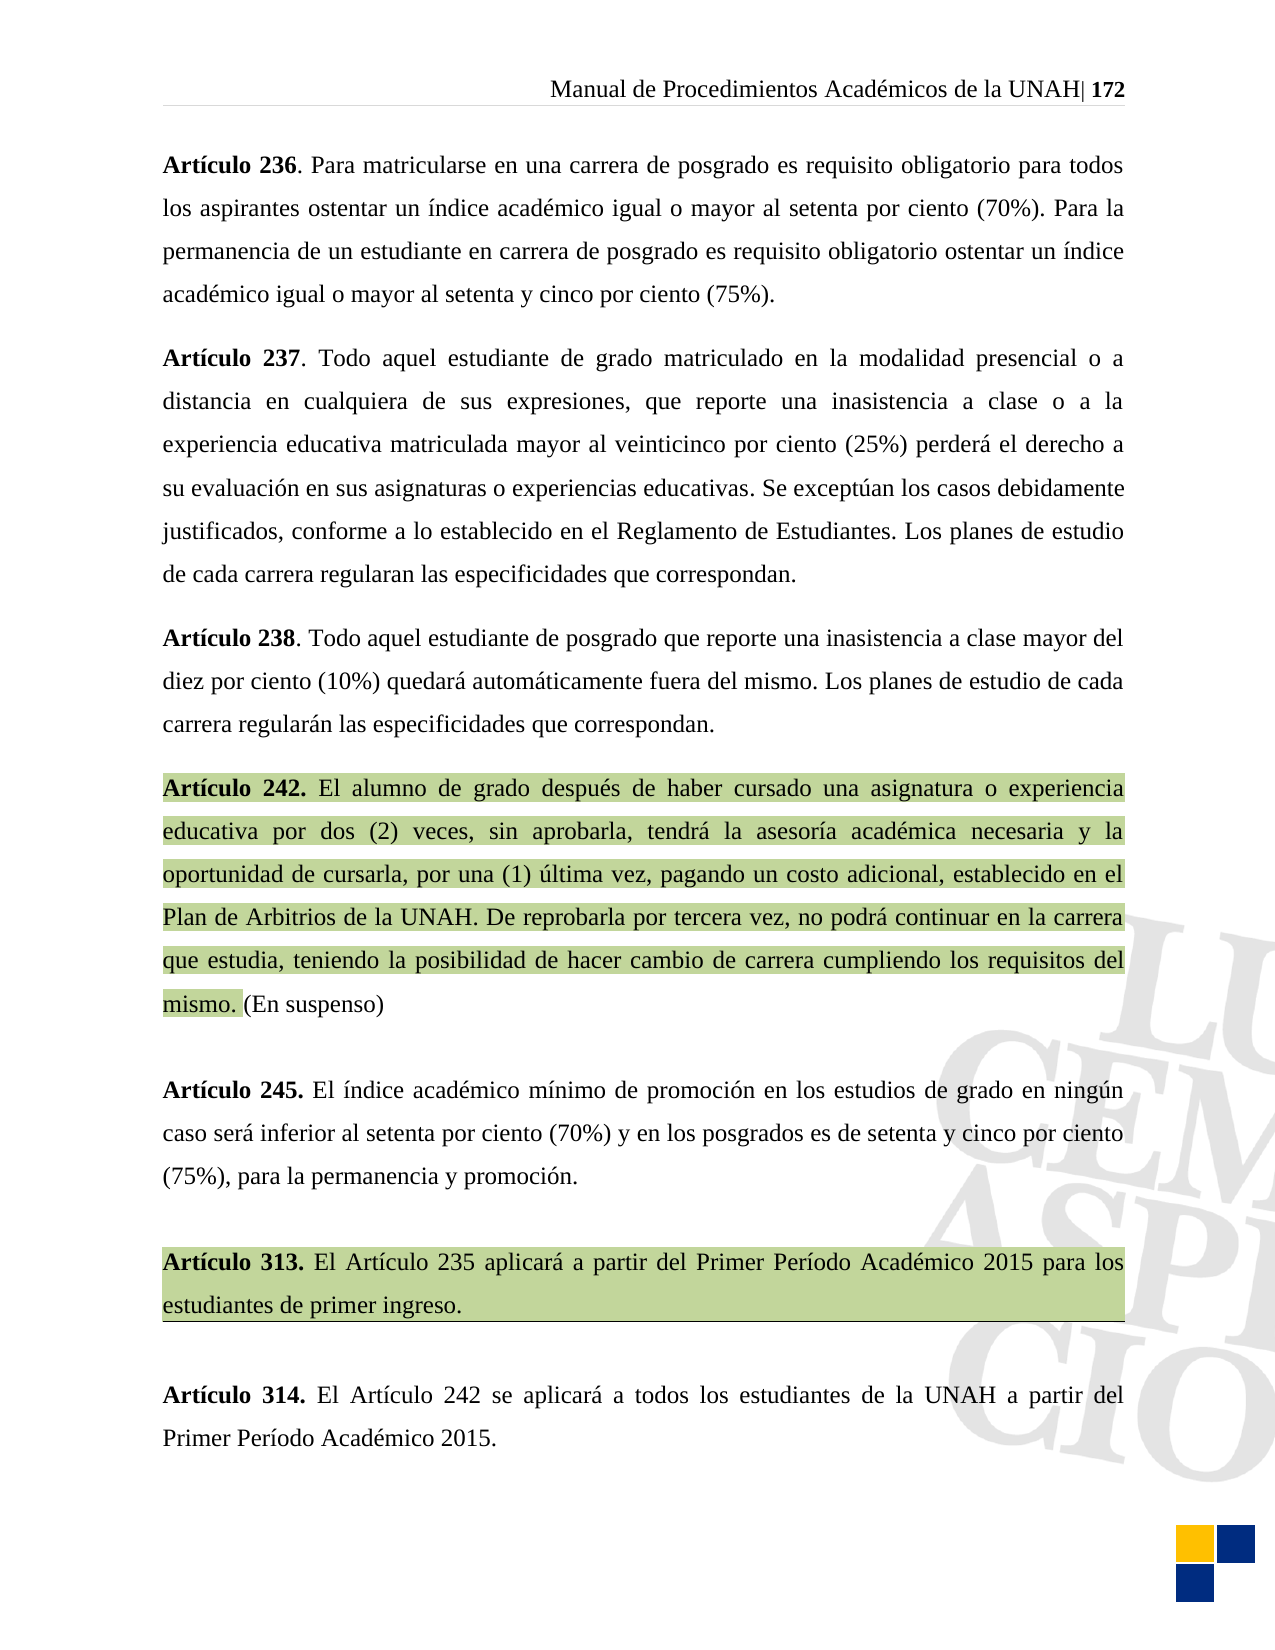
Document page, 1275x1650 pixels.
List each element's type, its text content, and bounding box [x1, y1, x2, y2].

picture [365, 840, 1275, 1492]
text Artículo 314. El Artículo 242 se aplicará a todos los estudiantes de la UNAH a partir del Primer Período Académico 2015. [162, 1380, 1125, 1452]
text Artículo 245. El índice académico mínimo de promoción en los estudios de grado en ningún caso será inferior al setenta por ciento (70%) y en los posgrados es de setenta y cinco por ciento (75%), para la permanencia y promoción. [162, 1075, 1125, 1190]
text Artículo 313. El Artículo 235 aplicará a partir del Primer Período Académico 2015 para los estudiantes de primer ingreso. [162, 1247, 1125, 1322]
text Artículo 238. Todo aquel estudiante de posgrado que reporte una inasistencia a clase mayor del diez por ciento (10%) quedará automáticamente fuera del mismo. Los planes de estudio de cada carrera regularán las especificidades que correspondan. [162, 623, 1125, 738]
text Artículo 237. Todo aquel estudiante de grado matriculado en la modalidad presencial o a distancia en cualquiera de sus expresiones, que reporte una inasistencia a clase o a la experiencia educativa matriculada mayor al veinticinco por ciento (25%) perderá el derecho a su evaluación en sus asignaturas o experiencias educativas. Se exceptúan los casos debidamente justificados, conforme a lo establecido en el Reglamento de Estudiantes. Los planes de estudio de cada carrera regularan las especificidades que correspondan. [162, 343, 1125, 588]
text Artículo 242. El alumno de grado después de haber cursado una asignatura o experiencia educativa por dos (2) veces, sin aprobarla, tendrá la asesoría académica necesaria y la oportunidad de cursarla, por una (1) última vez, pagando un costo adicional, establecido en el Plan de Arbitrios de la UNAH. De reprobarla por tercera vez, no podrá continuar en la carrera que estudia, teniendo la posibilidad de hacer cambio de carrera cumpliendo los requisitos del mismo. (En suspenso) [162, 796, 1125, 1017]
text Artículo 236. Para matricularse en una carrera de posgrado es requisito obligatorio para todos los aspirantes ostentar un índice académico igual o mayor al setenta por ciento (70%). Para la permanencia de un estudiante en carrera de posgrado es requisito obligatorio ostentar un índice académico igual o mayor al setenta y cinco por ciento (75%). [162, 150, 1125, 308]
